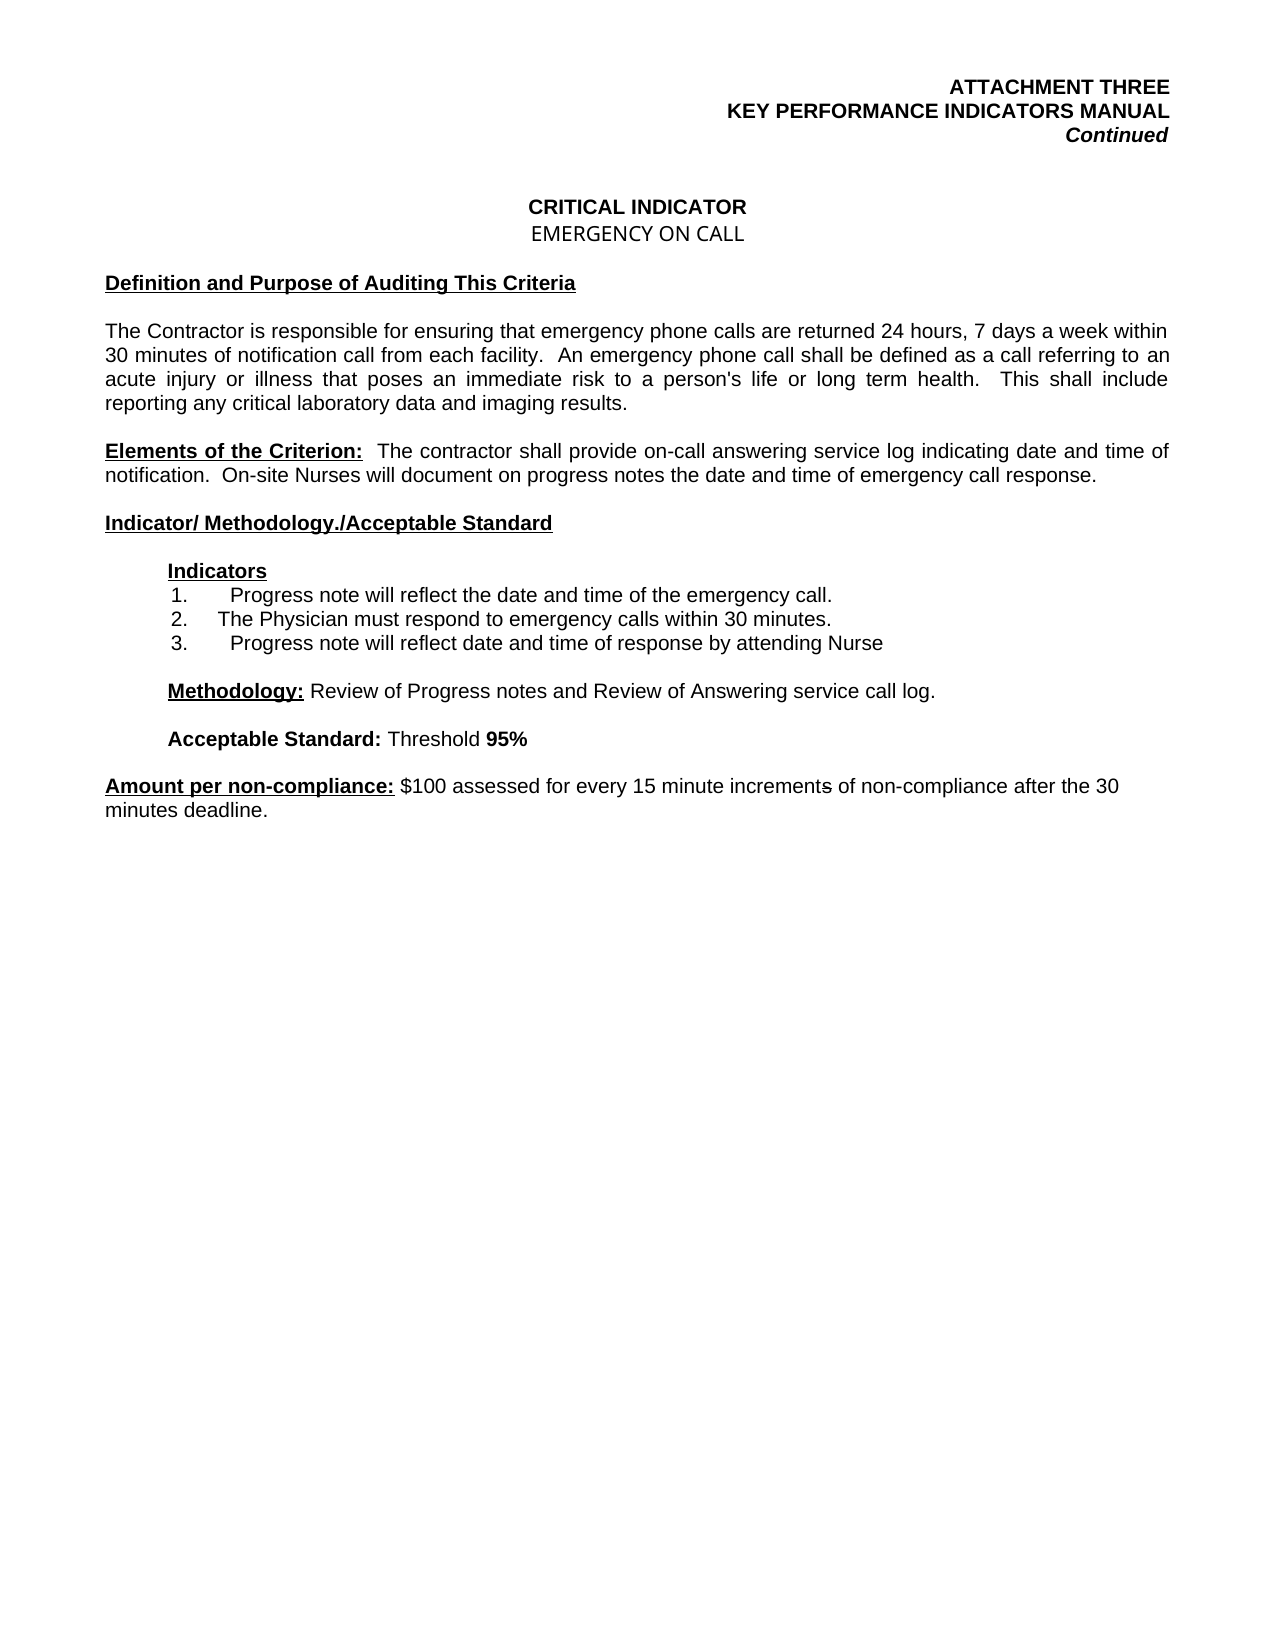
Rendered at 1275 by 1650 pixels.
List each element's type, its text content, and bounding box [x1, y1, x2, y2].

text Definition and Purpose of Auditing This Criteria [105, 271, 1170, 295]
text Acceptable Standard: Threshold 95% [105, 726, 1170, 750]
text Amount per non-compliance: $100 assessed for every 15 minute increments of non-compliance after the 30 minutes deadline. [105, 774, 1170, 822]
text Continued [105, 123, 1170, 147]
text KEY PERFORMANCE INDICATORS MANUAL [105, 99, 1170, 123]
text The Contractor is responsible for ensuring that emergency phone calls are returned 24 hours, 7 days a week within 30 minutes of notification call from each facility. An emergency phone call shall be defined as a call referring to an acute injury or illness that poses an immediate risk to a person's life or long term health. This shall include reporting any critical laboratory data and imaging results. [105, 319, 1170, 415]
text Indicators [105, 559, 1170, 583]
text ATTACHMENT THREE [105, 75, 1170, 99]
text Indicator/ Methodology./Acceptable Standard [105, 511, 1170, 535]
list Progress note will reflect date and time of response by attending Nurse [105, 631, 1170, 654]
text Methodology: Review of Progress notes and Review of Answering service call log. [105, 678, 1170, 702]
list Progress note will reflect the date and time of the emergency call. [105, 583, 1170, 607]
text CRITICAL INDICATOR [105, 195, 1170, 219]
text Emergency on call [105, 219, 1170, 247]
list The Physician must respond to emergency calls within 30 minutes. [171, 607, 1170, 631]
text Elements of the Criterion: The contractor shall provide on-call answering service log indicating date and time of notification. On-site Nurses will document on progress notes the date and time of emergency call response. [105, 439, 1170, 487]
